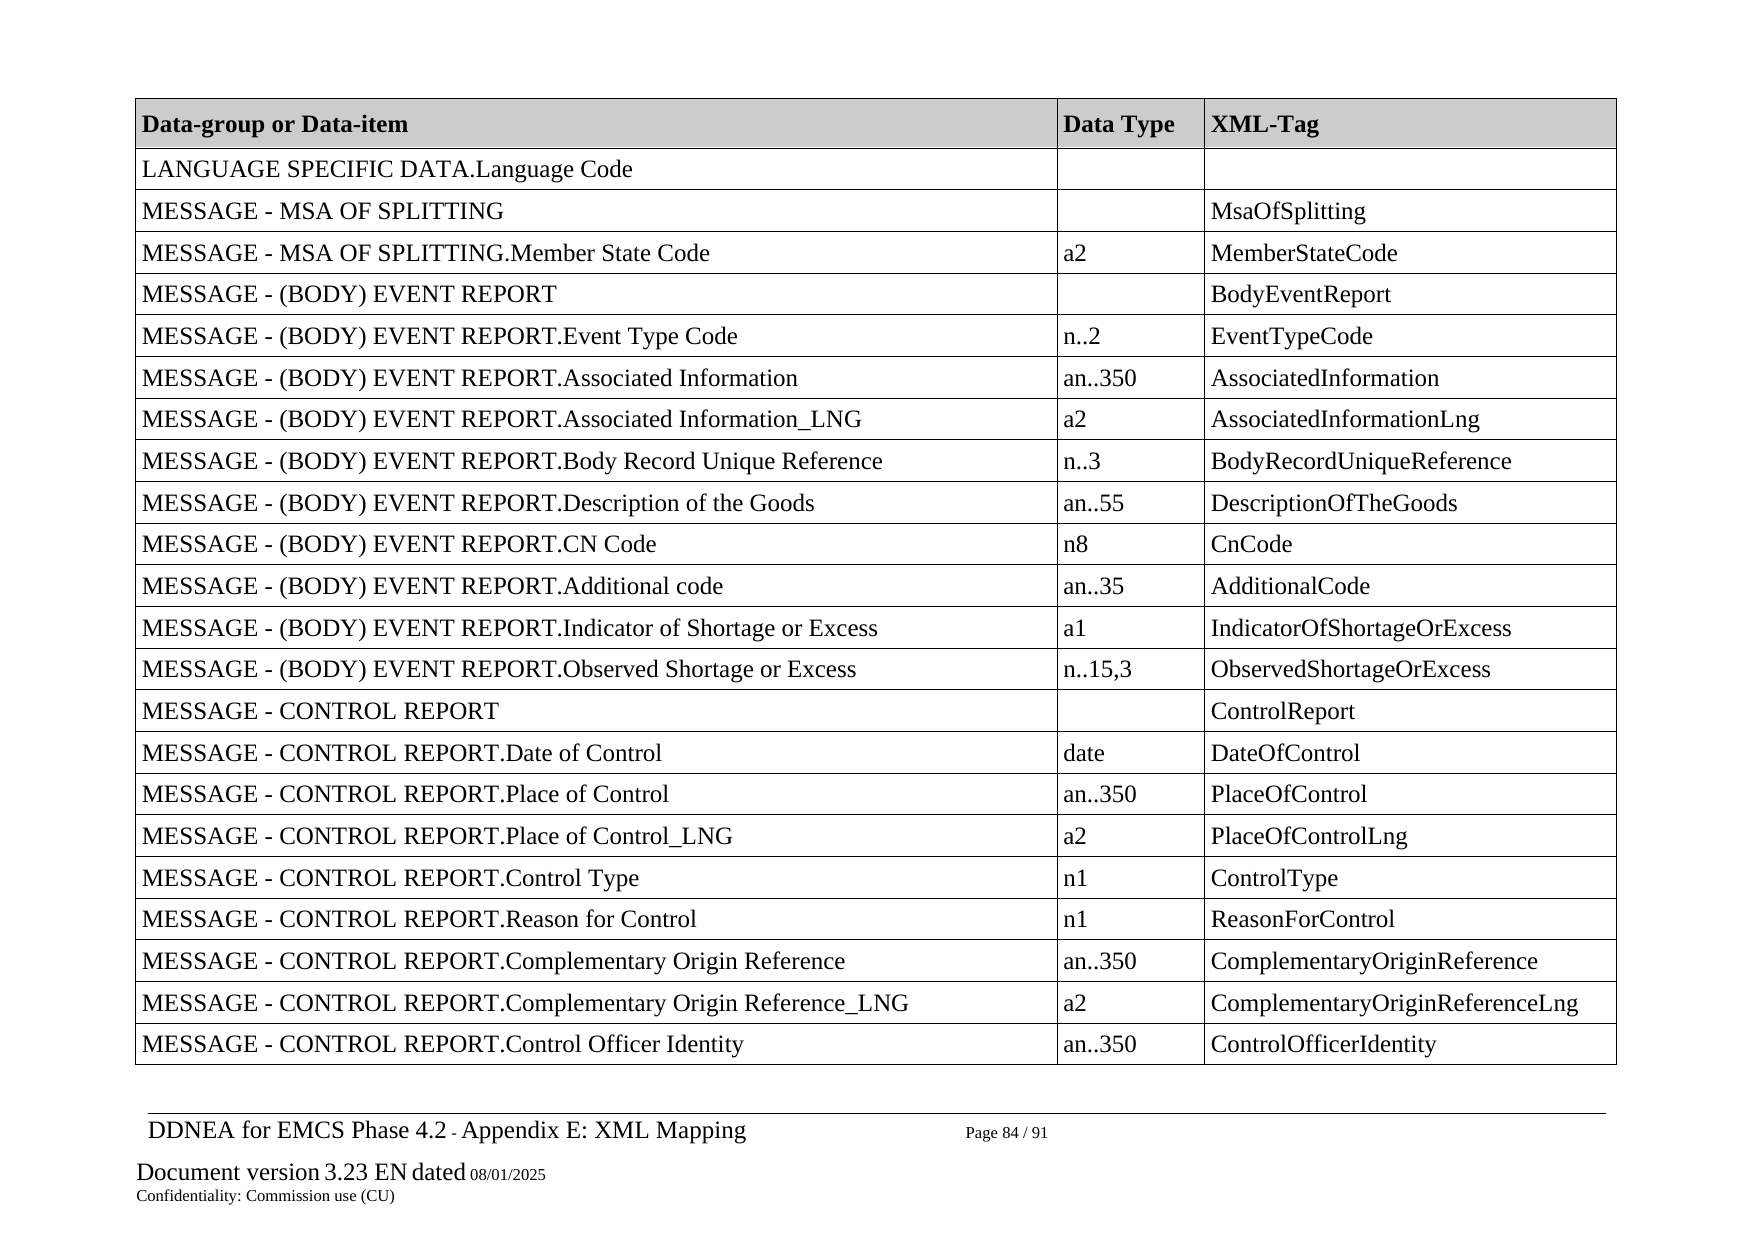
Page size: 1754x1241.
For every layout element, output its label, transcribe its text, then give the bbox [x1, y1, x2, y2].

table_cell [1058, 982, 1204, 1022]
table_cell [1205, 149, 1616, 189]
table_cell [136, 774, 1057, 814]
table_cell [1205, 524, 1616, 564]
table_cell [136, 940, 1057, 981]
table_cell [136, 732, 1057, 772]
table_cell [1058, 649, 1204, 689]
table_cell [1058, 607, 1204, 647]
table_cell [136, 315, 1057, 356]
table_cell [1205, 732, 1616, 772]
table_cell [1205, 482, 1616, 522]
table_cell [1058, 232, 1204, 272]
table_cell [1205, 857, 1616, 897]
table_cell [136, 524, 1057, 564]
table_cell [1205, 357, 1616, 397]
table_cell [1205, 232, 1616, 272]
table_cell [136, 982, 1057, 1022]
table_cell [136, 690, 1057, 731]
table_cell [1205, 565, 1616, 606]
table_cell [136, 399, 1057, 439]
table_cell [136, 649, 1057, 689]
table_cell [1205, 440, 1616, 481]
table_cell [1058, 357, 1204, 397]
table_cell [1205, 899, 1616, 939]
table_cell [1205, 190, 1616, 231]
table_header Data-group or Data-item [136, 99, 1057, 147]
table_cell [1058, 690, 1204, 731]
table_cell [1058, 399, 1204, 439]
table_header Data Type [1058, 99, 1204, 147]
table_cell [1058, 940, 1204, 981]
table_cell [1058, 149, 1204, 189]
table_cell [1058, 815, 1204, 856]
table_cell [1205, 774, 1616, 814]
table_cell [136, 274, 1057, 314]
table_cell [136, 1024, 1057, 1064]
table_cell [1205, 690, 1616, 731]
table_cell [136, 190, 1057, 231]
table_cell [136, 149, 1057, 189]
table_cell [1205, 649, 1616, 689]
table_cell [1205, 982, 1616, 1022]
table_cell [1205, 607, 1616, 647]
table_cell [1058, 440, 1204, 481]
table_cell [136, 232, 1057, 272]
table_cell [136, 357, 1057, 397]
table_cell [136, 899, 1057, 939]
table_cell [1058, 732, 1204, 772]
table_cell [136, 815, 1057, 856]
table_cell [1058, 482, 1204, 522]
table_header XML-Tag [1205, 99, 1616, 147]
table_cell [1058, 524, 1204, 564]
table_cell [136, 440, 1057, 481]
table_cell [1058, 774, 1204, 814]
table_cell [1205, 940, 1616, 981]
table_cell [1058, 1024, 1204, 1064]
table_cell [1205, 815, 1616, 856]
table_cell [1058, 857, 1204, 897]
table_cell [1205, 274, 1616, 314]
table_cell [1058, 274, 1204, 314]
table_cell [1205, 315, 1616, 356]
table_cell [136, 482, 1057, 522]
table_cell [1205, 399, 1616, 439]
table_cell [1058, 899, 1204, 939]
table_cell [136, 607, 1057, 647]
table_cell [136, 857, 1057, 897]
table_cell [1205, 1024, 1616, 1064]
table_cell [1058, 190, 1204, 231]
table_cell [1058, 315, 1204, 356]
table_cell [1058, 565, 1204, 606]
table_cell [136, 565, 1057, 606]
